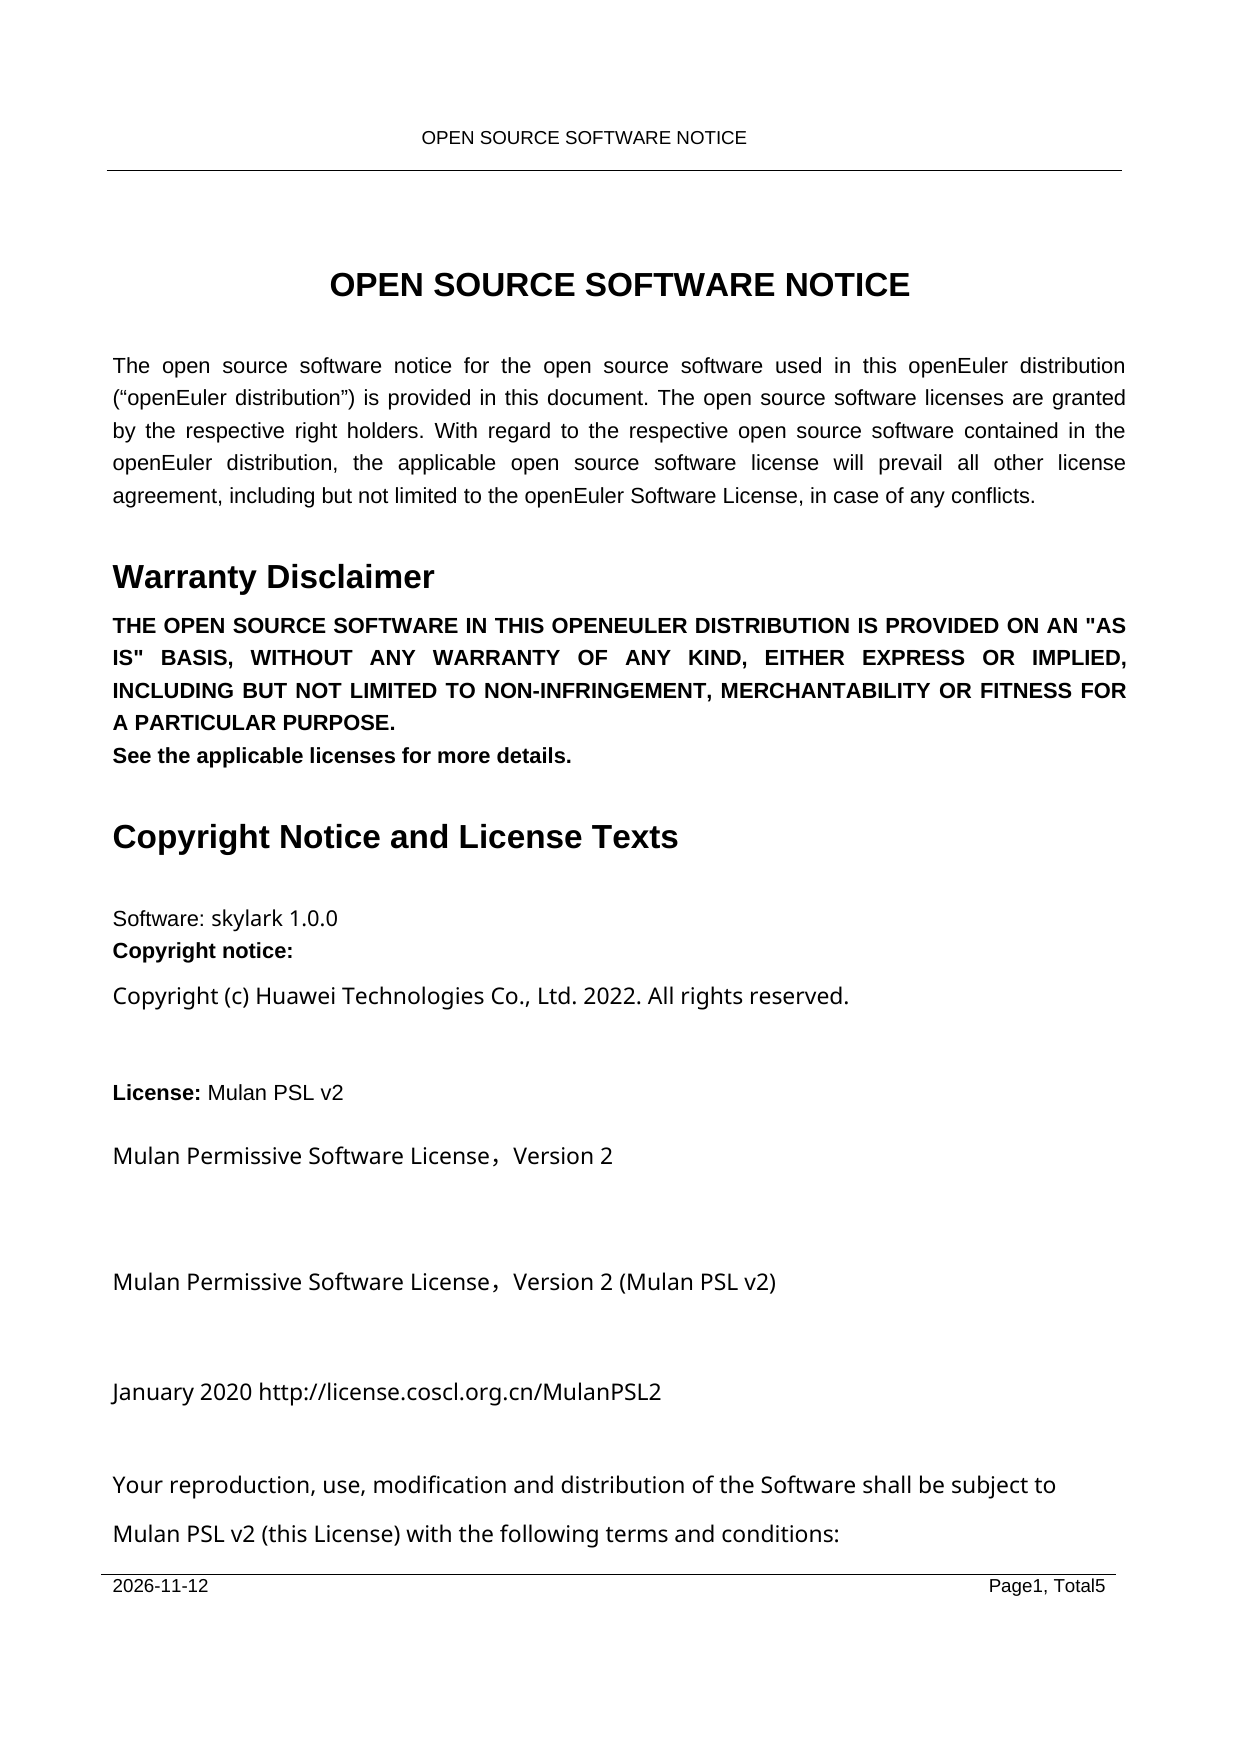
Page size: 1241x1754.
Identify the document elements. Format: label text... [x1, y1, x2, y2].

text Your reproduction, use, modification and distribution of the Software shall be subject to Mulan PSL v2 (this License) with the following terms and conditions: [112, 1468, 1128, 1550]
text OPEN SOURCE SOFTWARE NOTICE [112, 251, 1128, 316]
text Copyright Notice and License Texts [112, 804, 1128, 869]
text Copyright notice: [112, 934, 1128, 966]
text Mulan Permissive Software License，Version 2 [112, 1122, 1128, 1187]
text THE OPEN SOURCE SOFTWARE IN THIS OPENEULER DISTRIBUTION IS PROVIDED ON AN "AS IS" BASIS, WITHOUT ANY WARRANTY OF ANY KIND, EITHER EXPRESS OR IMPLIED, INCLUDING BUT NOT LIMITED TO NON-INFRINGEMENT, MERCHANTABILITY OR FITNESS FOR A PARTICULAR PURPOSE. See the applicable licenses for more details. [112, 609, 1128, 771]
text January 2020 http://license.coscl.org.cn/MulanPSL2 [112, 1375, 1128, 1408]
text License: Mulan PSL v2 [112, 1077, 1128, 1109]
text The open source software notice for the open source software used in this openEuler distribution (“openEuler distribution”) is provided in this document. The open source software licenses are granted by the respective right holders. With regard to the respective open source software contained in the openEuler distribution, the applicable open source software license will prevail all other license agreement, including but not limited to the openEuler Software License, in case of any conflicts. [112, 349, 1128, 511]
text Warranty Disclaimer [112, 544, 1128, 609]
text Copyright (c) Huawei Technologies Co., Ltd. 2022. All rights reserved. [112, 979, 1128, 1060]
text Mulan Permissive Software License，Version 2 (Mulan PSL v2) [112, 1248, 1128, 1313]
text Software: skylark 1.0.0 [112, 901, 1128, 934]
